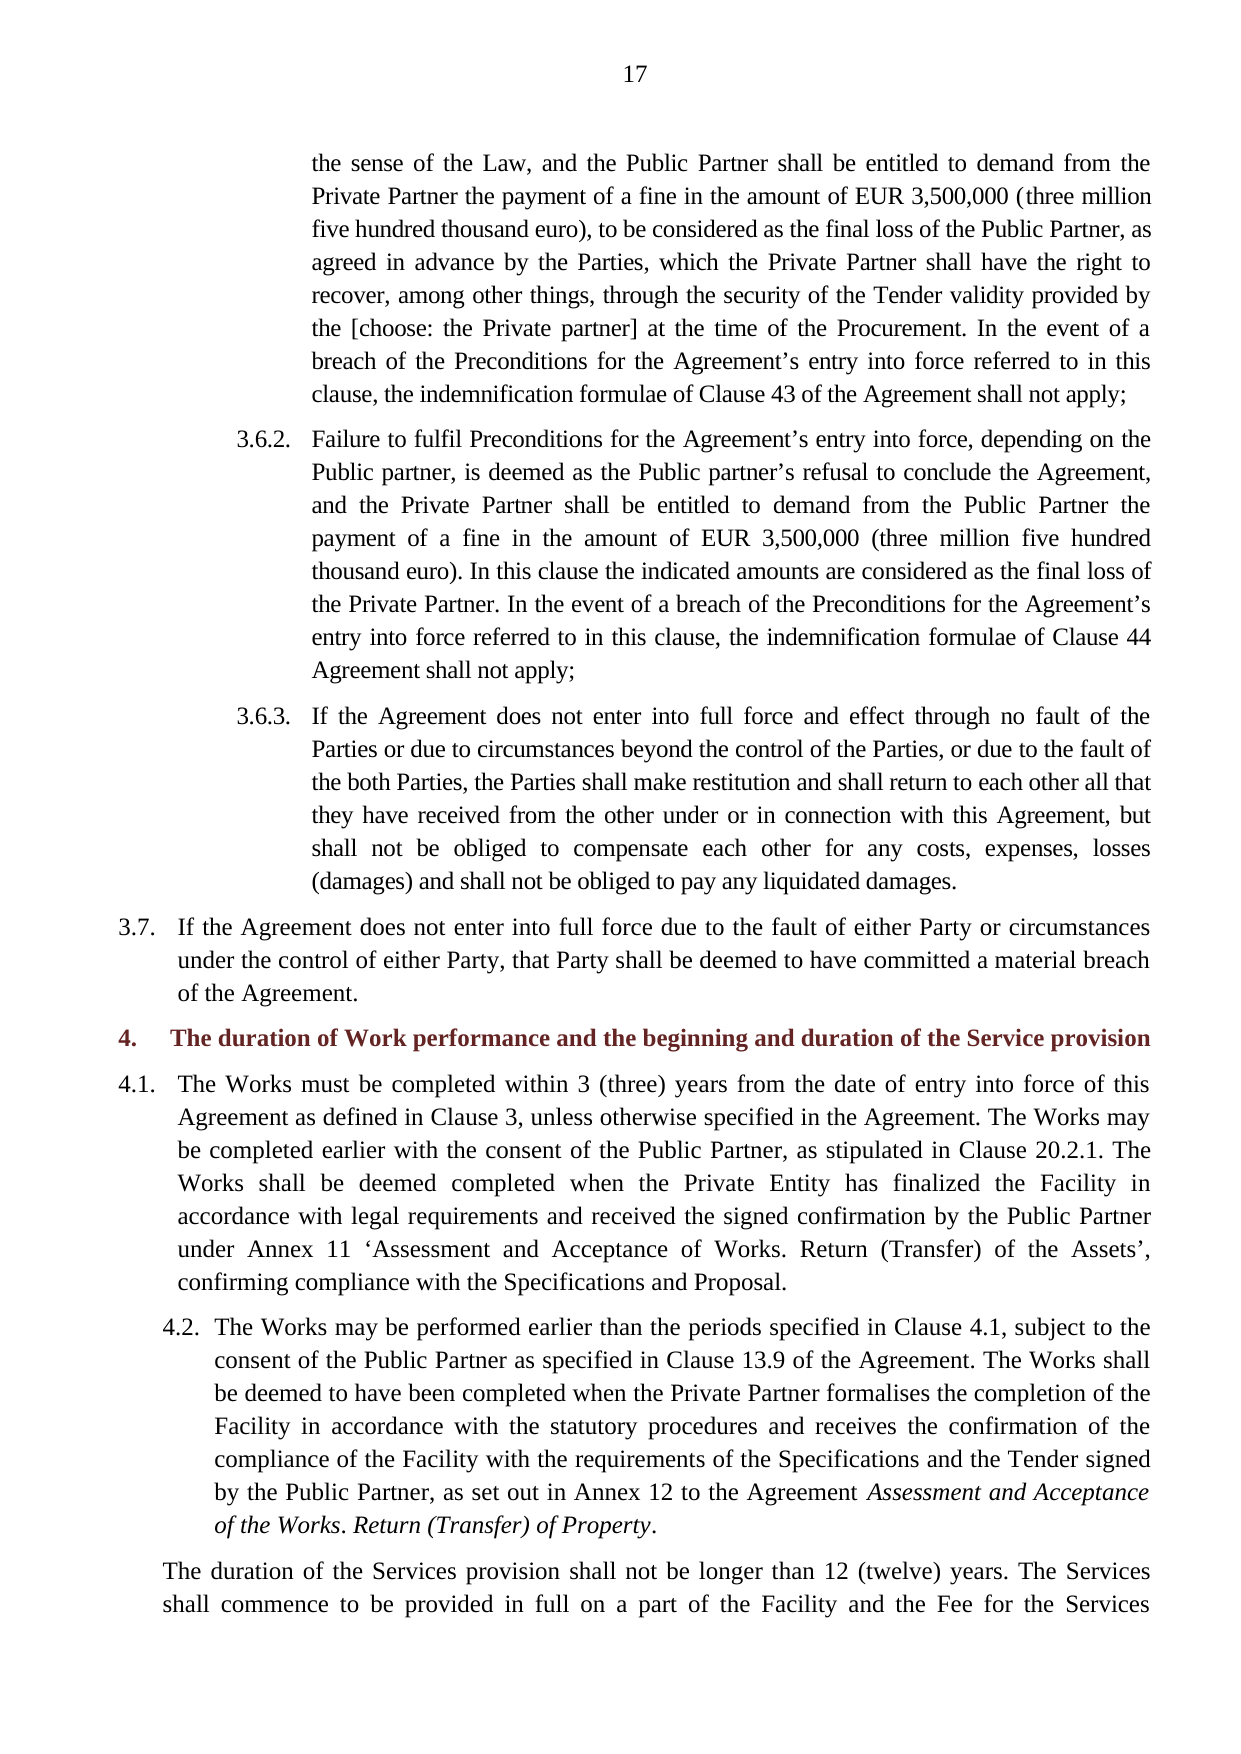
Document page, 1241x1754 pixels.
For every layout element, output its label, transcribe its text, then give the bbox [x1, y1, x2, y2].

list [162, 1556, 1152, 1618]
text The Works may be performed earlier than the periods specified in Clause 4.1, subject to the consent of the Public Partner as specified in Clause 13.9 of the Agreement. The Works shall be deemed to have been completed when the Private Partner formalises the completion of the Facility in accordance with the statutory procedures and receives the confirmation of the compliance of the Facility with the requirements of the Specifications and the Tender signed by the Public Partner, as set out in Annex 12 to the Agreement Assessment and Acceptance of the Works. Return (Transfer) of Property. [162, 1312, 1152, 1539]
text If the Agreement does not enter into full force and effect through no fault of the Parties or due to circumstances beyond the control of the Parties, or due to the fault of the both Parties, the Parties shall make restitution and shall return to each other all that they have received from the other under or in connection with this Agreement, but shall not be obliged to compensate each other for any costs, expenses, losses (damages) and shall not be obliged to pay any liquidated damages. [236, 701, 1152, 895]
subtitle The duration of Work performance and the beginning and duration of the Service provision [118, 1023, 1152, 1052]
text Failure to fulfil Preconditions for the Agreement’s entry into force, depending on the Public partner, is deemed as the Public partner’s refusal to conclude the Agreement, and the Private Partner shall be entitled to demand from the Public Partner the payment of a fine in the amount of EUR 3,500,000 (three million five hundred thousand euro). In this clause the indicated amounts are considered as the final loss of the Private Partner. In the event of a breach of the Preconditions for the Agreement’s entry into force referred to in this clause, the indemnification formulae of Clause 44 Agreement shall not apply; [236, 424, 1152, 684]
text The Works must be completed within 3 (three) years from the date of entry into force of this Agreement as defined in Clause 3, unless otherwise specified in the Agreement. The Works may be completed earlier with the consent of the Public Partner, as stipulated in Clause 20.2.1. The Works shall be deemed completed when the Private Entity has finalized the Facility in accordance with legal requirements and received the signed confirmation by the Public Partner under Annex 11 ‘Assessment and Acceptance of Works. Return (Transfer) of the Assets’, confirming compliance with the Specifications and Proposal. [118, 1069, 1152, 1296]
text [236, 148, 1152, 408]
text If the Agreement does not enter into full force due to the fault of either Party or circumstances under the control of either Party, that Party shall be deemed to have committed a material breach of the Agreement. [118, 912, 1152, 1006]
